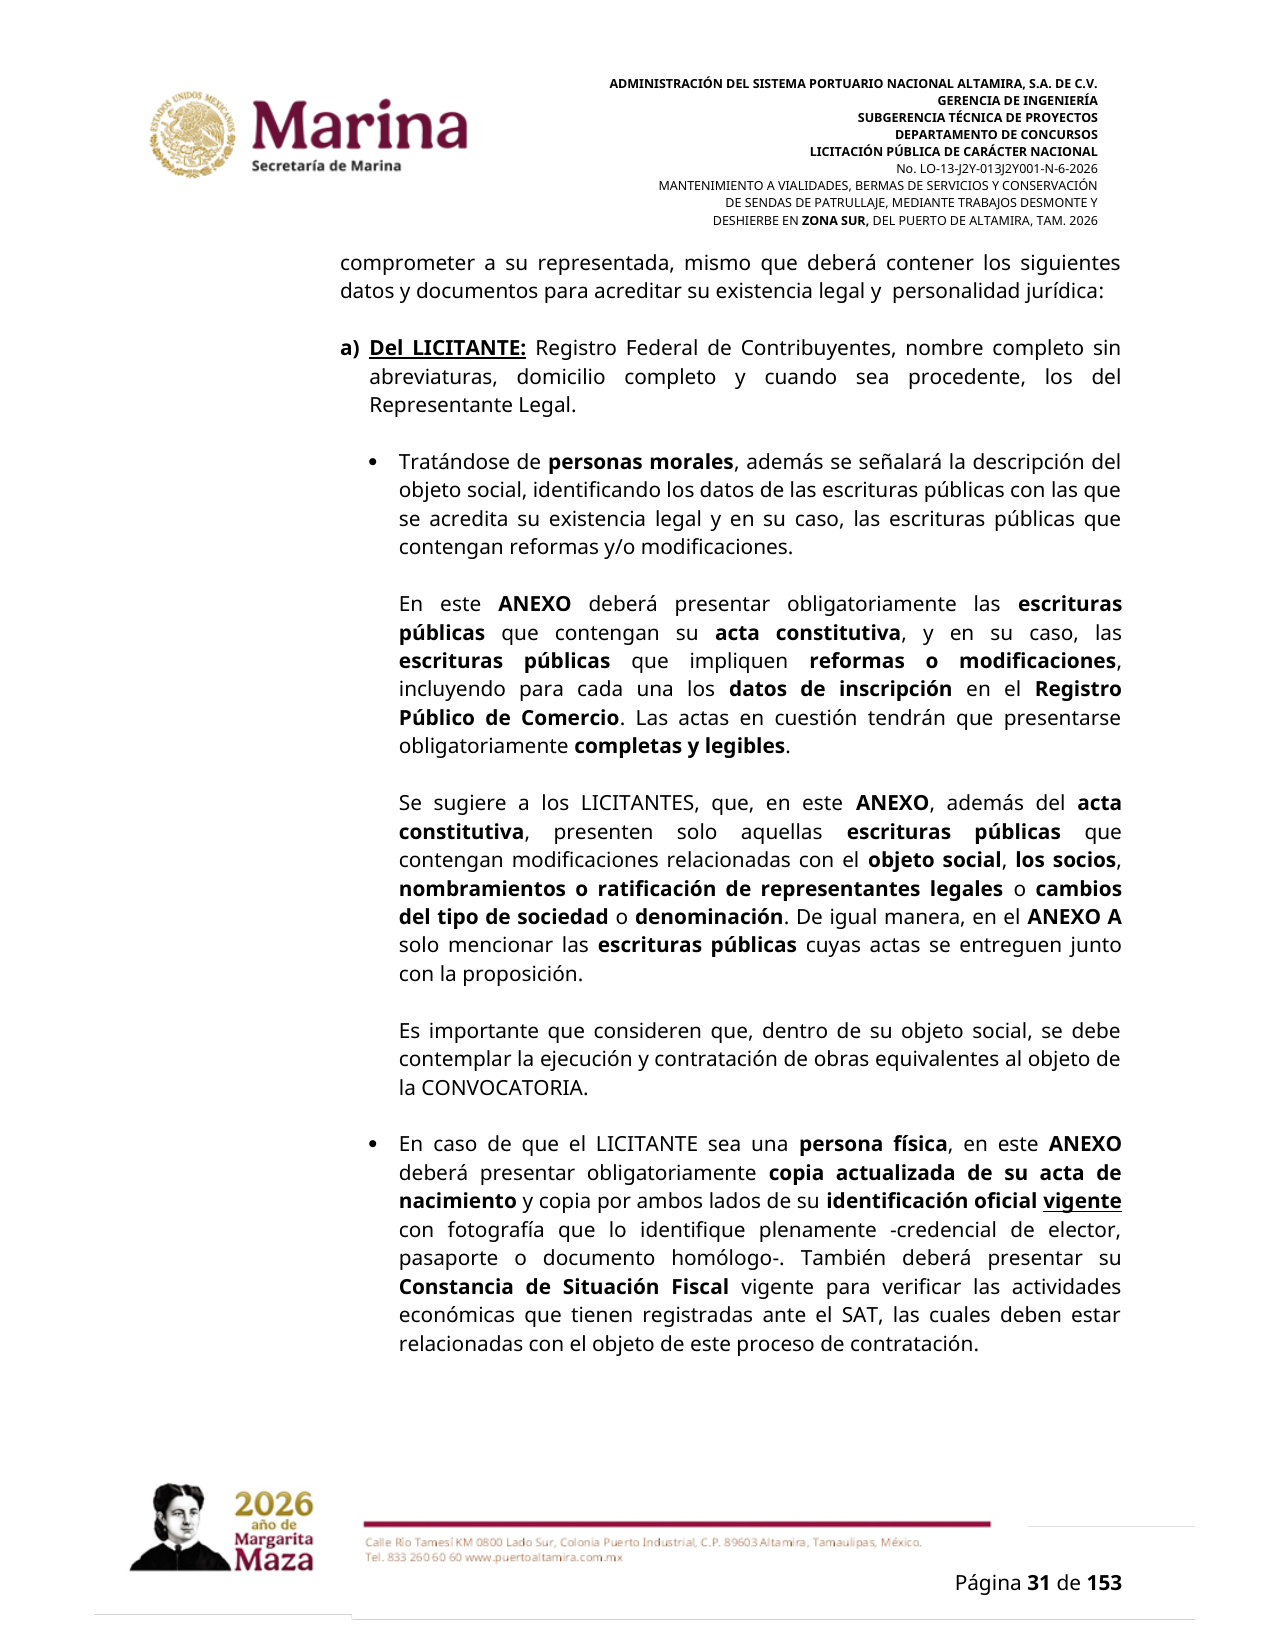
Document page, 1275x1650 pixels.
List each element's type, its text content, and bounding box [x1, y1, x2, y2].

list Del LICITANTE: Registro Federal de Contribuyentes, nombre completo sin abreviaturas, domicilio completo y cuando sea procedente, los del Representante Legal. [340, 333, 1122, 419]
picture [102, 56, 515, 208]
list En este ANEXO deberá presentar obligatoriamente las escrituras públicas que contengan su acta constitutiva, y en su caso, las escrituras públicas que impliquen reformas o modificaciones, incluyendo para cada una los datos de inscripción en el Registro Público de Comercio. Las actas en cuestión tendrán que presentarse obligatoriamente completas y legibles. [399, 589, 1122, 760]
list Se sugiere a los LICITANTES, que, en este ANEXO, además del acta constitutiva, presenten solo aquellas escrituras públicas que contengan modificaciones relacionadas con el objeto social, los socios, nombramientos o ratificación de representantes legales o cambios del tipo de sociedad o denominación. De igual manera, en el ANEXO A solo mencionar las escrituras públicas cuyas actas se entreguen junto con la proposición. [399, 788, 1122, 987]
picture [93, 1452, 1195, 1621]
list En caso de que el LICITANTE sea una persona física, en este ANEXO deberá presentar obligatoriamente copia actualizada de su acta de nacimiento y copia por ambos lados de su identificación oficial vigente con fotografía que lo identifique plenamente -credencial de elector, pasaporte o documento homólogo-. También deberá presentar su Constancia de Situación Fiscal vigente para verificar las actividades económicas que tienen registradas ante el SAT, las cuales deben estar relacionadas con el objeto de este proceso de contratación. [369, 1129, 1122, 1357]
list Tratándose de personas morales, además se señalará la descripción del objeto social, identificando los datos de las escrituras públicas con las que se acredita su existencia legal y en su caso, las escrituras públicas que contengan reformas y/o modificaciones. [369, 447, 1122, 561]
list Es importante que consideren que, dentro de su objeto social, se debe contemplar la ejecución y contratación de obras equivalentes al objeto de la CONVOCATORIA. [399, 1016, 1122, 1101]
